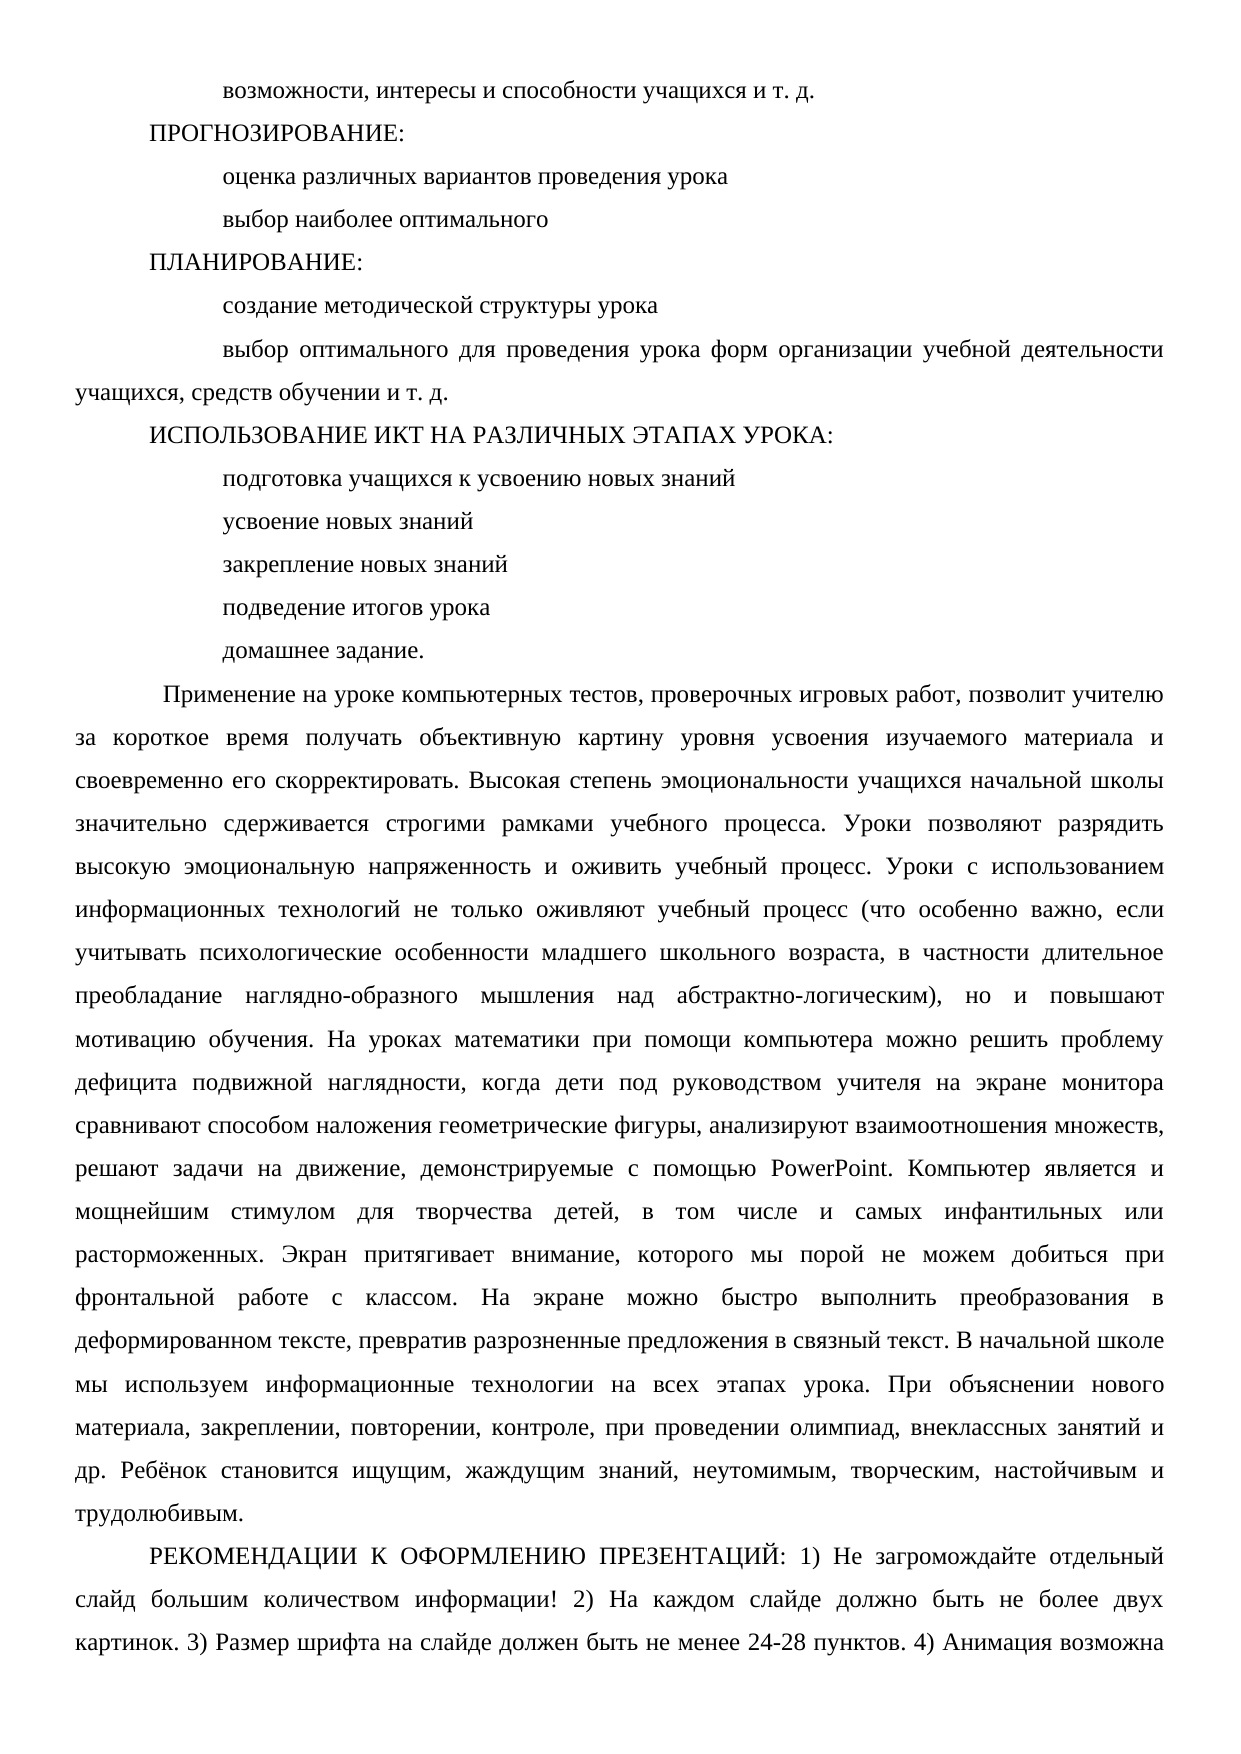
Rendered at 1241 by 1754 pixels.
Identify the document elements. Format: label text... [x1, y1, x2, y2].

text ПРОГНОЗИРОВАНИЕ: [75, 118, 1165, 147]
text оценка различных вариантов проведения урока [75, 161, 1165, 190]
text Применение на уроке компьютерных тестов, проверочных игровых работ, позволит учителю за короткое время получать объективную картину уровня усвоения изучаемого материала и своевременно его скорректировать. Высокая степень эмоциональности учащихся начальной школы значительно сдерживается строгими рамками учебного процесса. Уроки позволяют разрядить высокую эмоциональную напряженность и оживить учебный процесс. Уроки с использованием информационных технологий не только оживляют учебный процесс (что особенно важно, если учитывать психологические особенности младшего школьного возраста, в частности длительное преобладание наглядно-образного мышления над абстрактно-логическим), но и повышают мотивацию обучения. На уроках математики при помощи компьютера можно решить проблему дефицита подвижной наглядности, когда дети под руководством учителя на экране монитора сравнивают способом наложения геометрические фигуры, анализируют взаимоотношения множеств, решают задачи на движение, демонстрируемые с помощью PowerPoint. Компьютер является и мощнейшим стимулом для творчества детей, в том числе и самых инфантильных или расторможенных. Экран притягивает внимание, которого мы порой не можем добиться при фронтальной работе с классом. На экране можно быстро выполнить преобразования в деформированном тексте, превратив разрозненные предложения в связный текст. В начальной школе мы используем информационные технологии на всех этапах урока. При объяснении нового материала, закреплении, повторении, контроле, при проведении олимпиад, внеклассных занятий и др. Ребёнок становится ищущим, жаждущим знаний, неутомимым, творческим, настойчивым и трудолюбивым. [75, 679, 1165, 1527]
text возможности, интересы и способности учащихся и т. д. [75, 75, 1165, 104]
text закрепление новых знаний [75, 549, 1165, 578]
text выбор оптимального для проведения урока форм организации учебной деятельности учащихся, средств обучении и т. д. [75, 334, 1165, 406]
text создание методической структуры урока [75, 291, 1165, 319]
text подведение итогов урока [75, 592, 1165, 621]
text ИСПОЛЬЗОВАНИЕ ИКТ НА РАЗЛИЧНЫХ ЭТАПАХ УРОКА: [75, 420, 1165, 449]
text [75, 1541, 1165, 1656]
text усвоение новых знаний [75, 506, 1165, 535]
text домашнее задание. [75, 636, 1165, 664]
text ПЛАНИРОВАНИЕ: [75, 247, 1165, 276]
text подготовка учащихся к усвоению новых знаний [75, 463, 1165, 492]
text выбор наиболее оптимального [75, 204, 1165, 233]
